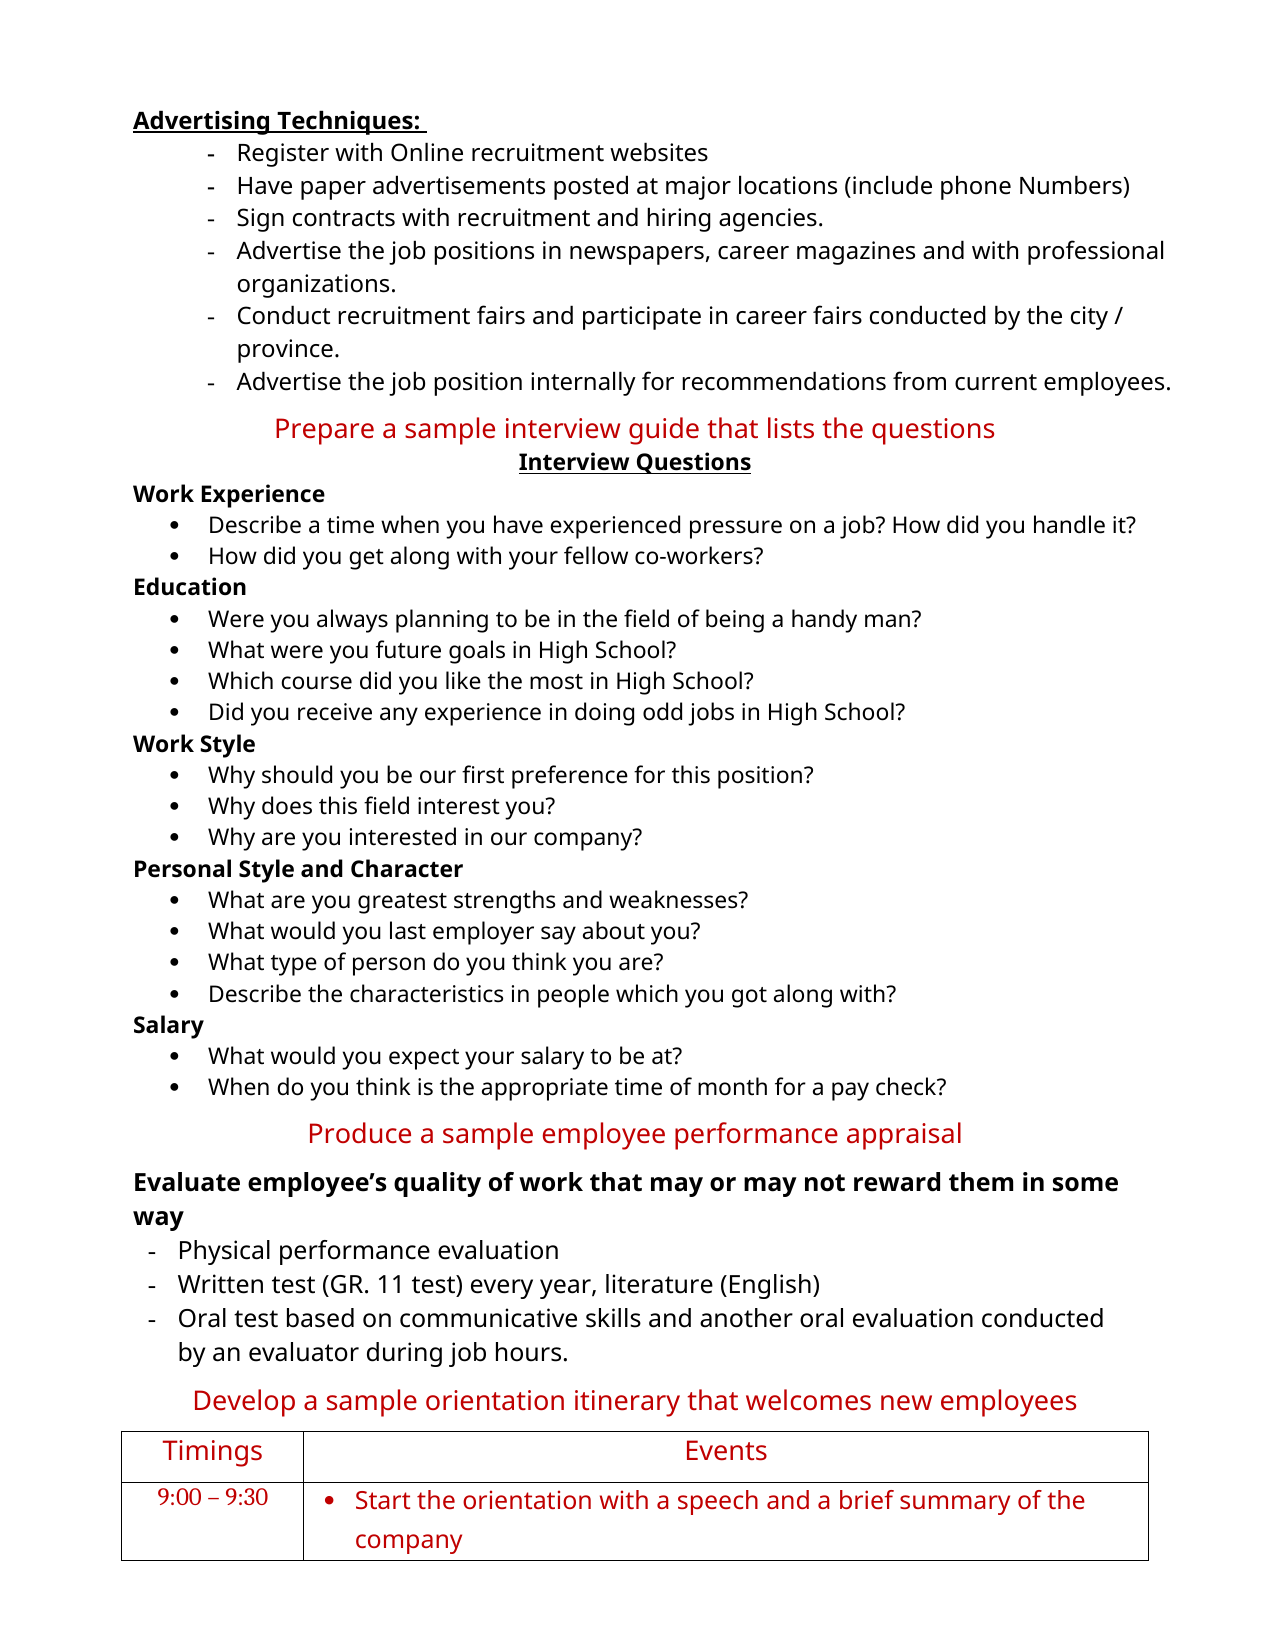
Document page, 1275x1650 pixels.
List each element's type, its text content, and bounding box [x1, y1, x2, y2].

list What are you greatest strengths and weaknesses? [170, 884, 1137, 915]
list Which course did you like the most in High School? [170, 665, 1137, 696]
list How did you get along with your fellow co-workers? [170, 540, 1137, 571]
list Why are you interested in our company? [170, 821, 1137, 852]
table_cell Start the orientation with a speech and a brief summary of the company [304, 1483, 1148, 1560]
list Were you always planning to be in the field of being a handy man? [170, 602, 1137, 634]
text Personal Style and Character [133, 852, 1137, 884]
list When do you think is the appropriate time of month for a pay check? [170, 1071, 1137, 1102]
list Advertise the job positions in newspapers, career magazines and with professional organizations. [207, 234, 1184, 299]
text Advertising Techniques: [133, 103, 1137, 136]
text Evaluate employee’s quality of work that may or may not reward them in some way [133, 1164, 1137, 1232]
table_cell 9:00 – 9:30 [122, 1483, 303, 1560]
list Have paper advertisements posted at major locations (include phone Numbers) [207, 169, 1184, 201]
list Conduct recruitment fairs and participate in career fairs conducted by the city / province. [207, 299, 1184, 364]
list What were you future goals in High School? [170, 634, 1137, 665]
text Interview Questions [133, 446, 1137, 477]
text Develop a sample orientation itinerary that welcomes new employees [133, 1381, 1137, 1418]
list Why does this field interest you? [170, 790, 1137, 821]
list Why should you be our first preference for this position? [170, 759, 1137, 790]
list What would you expect your salary to be at? [170, 1040, 1137, 1071]
table_header Events [304, 1432, 1148, 1482]
table_header Timings [122, 1432, 303, 1482]
list Oral test based on communicative skills and another oral evaluation conducted by an evaluator during job hours. [148, 1301, 1137, 1369]
list Register with Online recruitment websites [207, 136, 1184, 169]
list Written test (GR. 11 test) every year, literature (English) [148, 1267, 1137, 1301]
list Advertise the job position internally for recommendations from current employees. [207, 364, 1184, 397]
list Did you receive any experience in doing odd jobs in High School? [170, 696, 1137, 727]
list What would you last employer say about you? [170, 915, 1137, 946]
text Work Style [133, 727, 1137, 759]
list What type of person do you think you are? [170, 946, 1137, 977]
text Education [133, 571, 1137, 602]
list Physical performance evaluation [148, 1232, 1137, 1267]
text Salary [133, 1009, 1137, 1040]
list Describe the characteristics in people which you got along with? [170, 977, 1137, 1009]
list Sign contracts with recruitment and hiring agencies. [207, 201, 1184, 234]
text Work Experience [133, 477, 1137, 509]
text Prepare a sample interview guide that lists the questions [133, 409, 1137, 446]
list Describe a time when you have experienced pressure on a job? How did you handle it? [170, 509, 1137, 540]
text Produce a sample employee performance appraisal [133, 1115, 1137, 1152]
